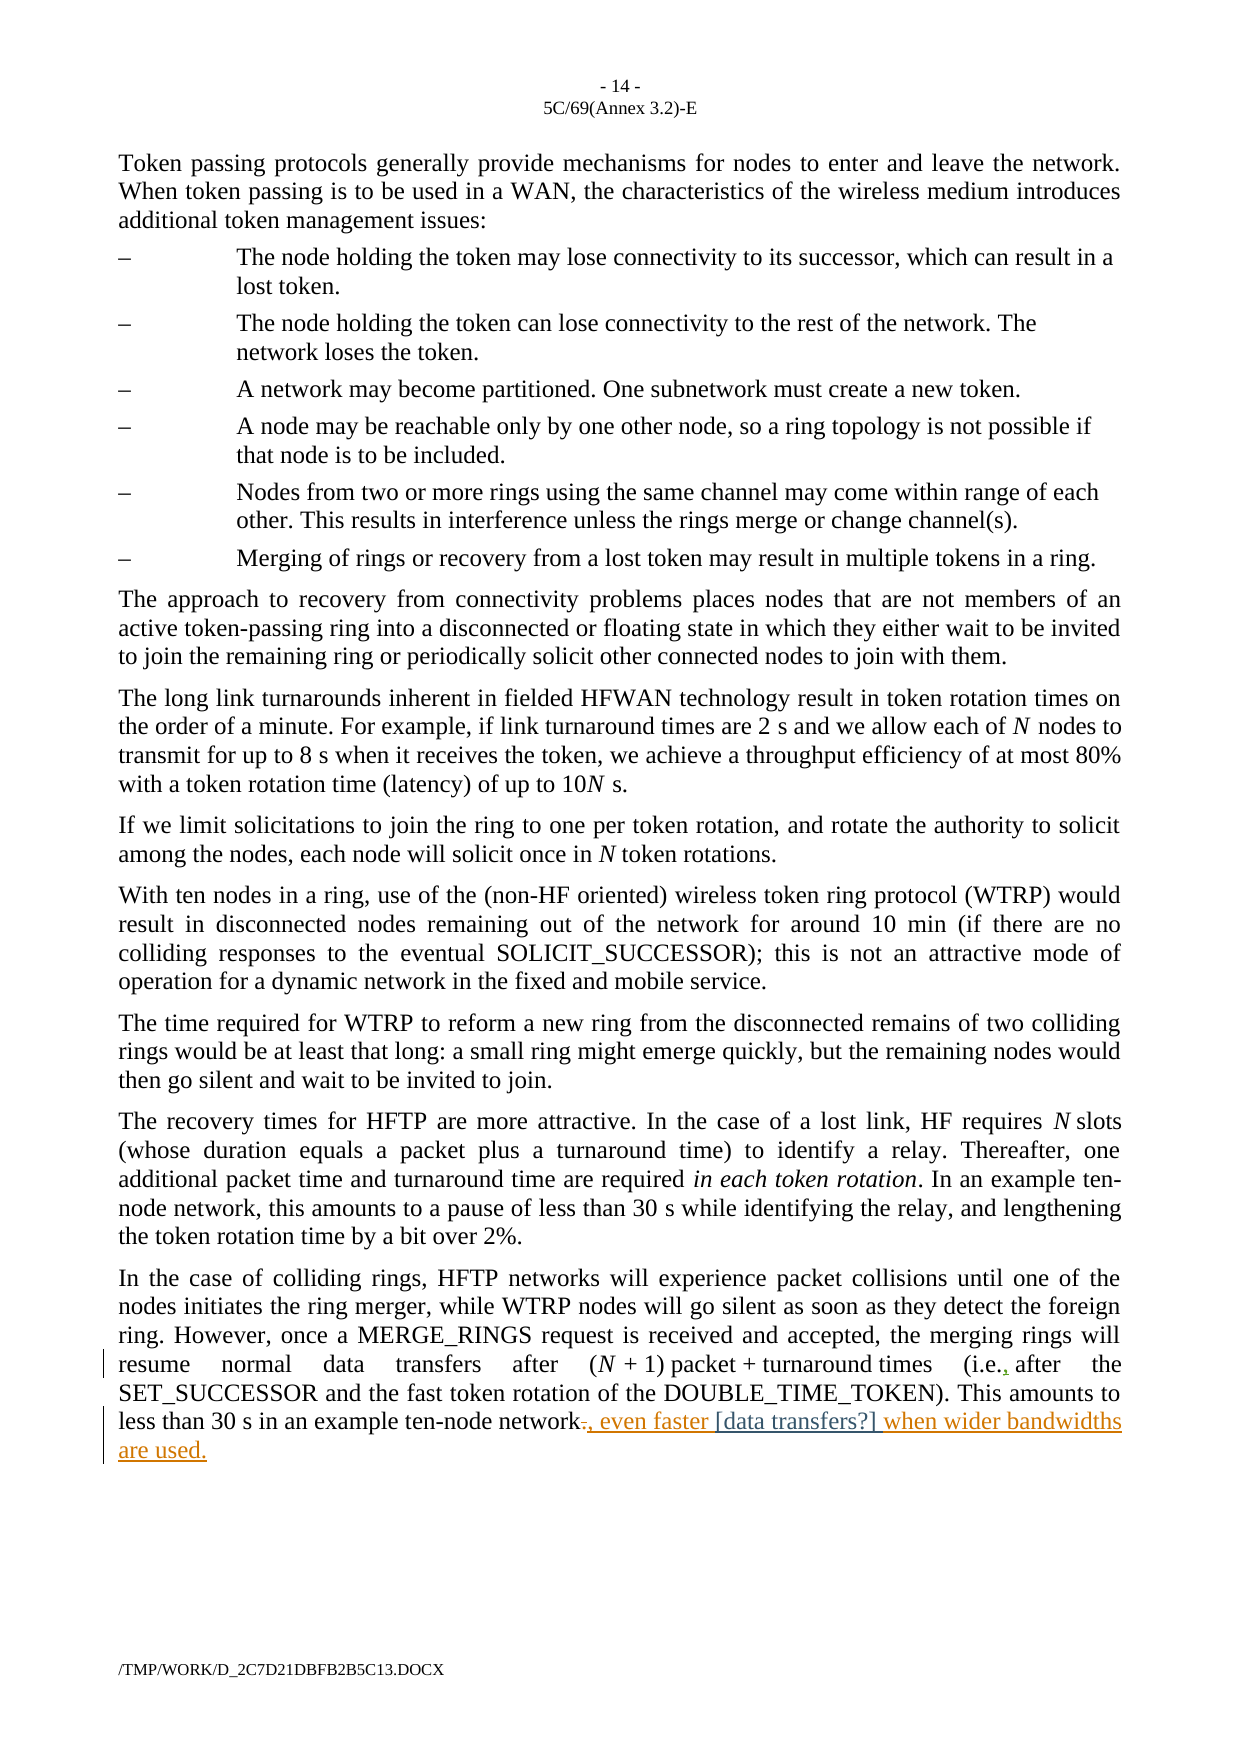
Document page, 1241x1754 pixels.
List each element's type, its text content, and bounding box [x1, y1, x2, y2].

text The approach to recovery from connectivity problems places nodes that are not members of an active token-passing ring into a disconnected or floating state in which they either wait to be invited to join the remaining ring or periodically solicit other connected nodes to join with them. [118, 584, 1122, 670]
text The time required for WTRP to reform a new ring from the disconnected remains of two colliding rings would be at least that long: a small ring might emerge quickly, but the remaining nodes would then go silent and wait to be invited to join. [118, 1008, 1122, 1094]
text – A network may become partitioned. One subnetwork must create a new token. [118, 374, 1122, 403]
text The recovery times for HFTP are more attractive. In the case of a lost link, HF requires N slots (whose duration equals a packet plus a turnaround time) to identify a relay. Thereafter, one additional packet time and turnaround time are required in each token rotation. In an example ten-node network, this amounts to a pause of less than 30 s while identifying the relay, and lengthening the token rotation time by a bit over 2%. [118, 1106, 1122, 1250]
text The long link turnarounds inherent in fielded HFWAN technology result in token rotation times on the order of a minute. For example, if link turnaround times are 2 s and we allow each of N nodes to transmit for up to 8 s when it receives the token, we achieve a throughput efficiency of at most 80% with a token rotation time (latency) of up to 10N s. [118, 683, 1122, 798]
text If we limit solicitations to join the ring to one per token rotation, and rotate the authority to solicit among the nodes, each node will solicit once in N token rotations. [118, 810, 1122, 868]
text – The node holding the token can lose connectivity to the rest of the network. The network loses the token. [118, 308, 1122, 366]
text – A node may be reachable only by one other node, so a ring topology is not possible if that node is to be included. [118, 411, 1122, 468]
text – The node holding the token may lose connectivity to its successor, which can result in a lost token. [118, 242, 1122, 300]
text In the case of colliding rings, HFTP networks will experience packet collisions until one of the nodes initiates the ring merger, while WTRP nodes will go silent as soon as they detect the foreign ring. However, once a MERGE_RINGS request is received and accepted, the merging rings will resume normal data transfers after (N + 1) packet + turnaround times (i.e. after the SET_SUCCESSOR and the fast token rotation of the DOUBLE_TIME_TOKEN). This amounts to less than 30 s in an example ten-node network [118, 1263, 1122, 1464]
text – Merging of rings or recovery from a lost token may result in multiple tokens in a ring. [118, 543, 1122, 571]
text With ten nodes in a ring, use of the (non-HF oriented) wireless token ring protocol (WTRP) would result in disconnected nodes remaining out of the network for around 10 min (if there are no colliding responses to the eventual SOLICIT_SUCCESSOR); this is not an attractive mode of operation for a dynamic network in the fixed and mobile service. [118, 880, 1122, 995]
text Token passing protocols generally provide mechanisms for nodes to enter and leave the network. When token passing is to be used in a WAN, the characteristics of the wireless medium introduces additional token management issues: [118, 148, 1122, 234]
text – Nodes from two or more rings using the same channel may come within range of each other. This results in interference unless the rings merge or change channel(s). [118, 477, 1122, 534]
